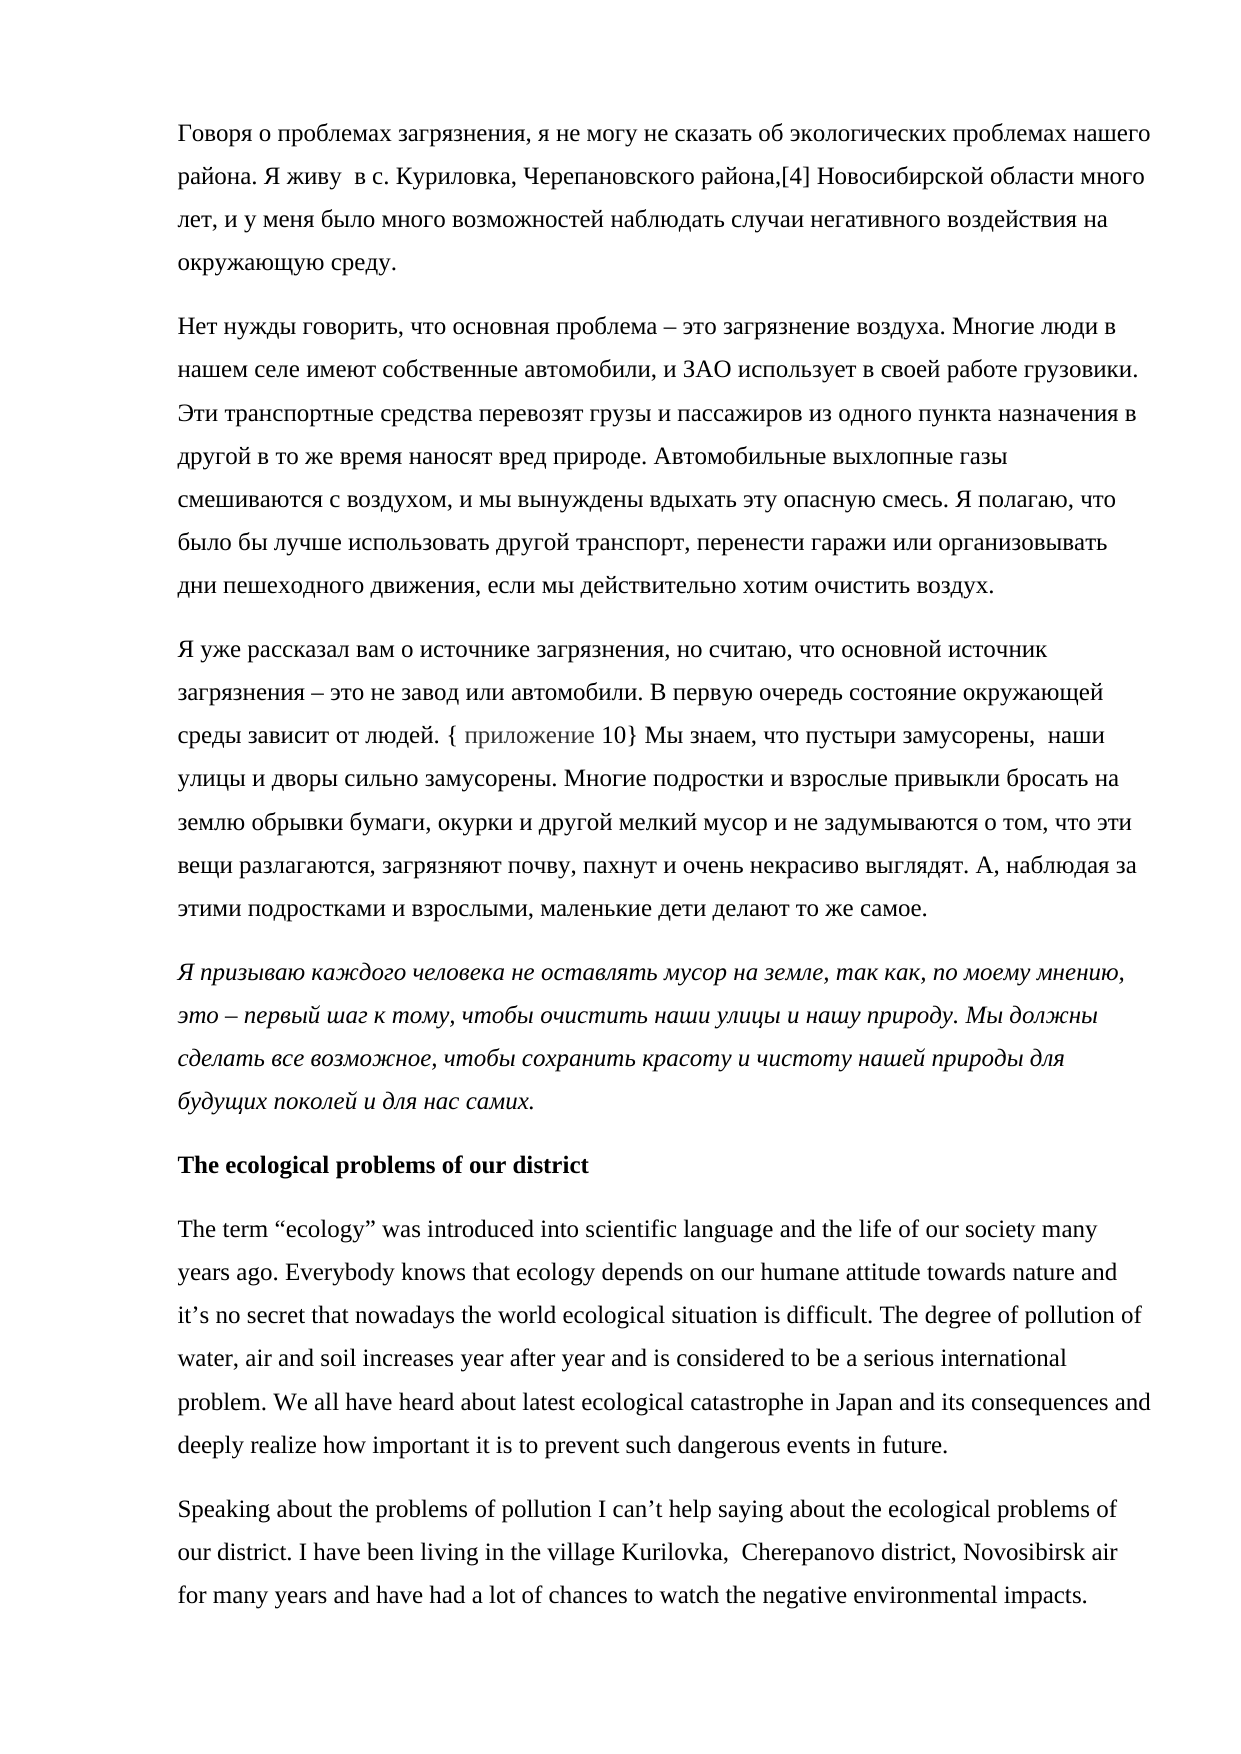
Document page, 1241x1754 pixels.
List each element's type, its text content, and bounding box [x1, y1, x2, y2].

text Я призываю каждого человека не оставлять мусор на земле, так как, по моему мнению, это – первый шаг к тому, чтобы очистить наши улицы и нашу природу. Мы должны сделать все возможное, чтобы сохранить красоту и чистоту нашей природы для будущих поколей и для нас самих. [177, 957, 1152, 1115]
text Speaking about the problems of pollution I can’t help saying about the ecological problems of our district. I have been living in the village Kurilovka, Cherepanovo district, air for many years and have had a lot of chances to watch the negative environmental impacts. [177, 1494, 1152, 1609]
text The ecological problems of our district [177, 1150, 1152, 1179]
text Я уже рассказал вам о источнике загрязнения, но считаю, что основной источник загрязнения – это не завод или автомобили. В первую очередь состояние окружающей среды зависит от людей. { приложение 10} Мы знаем, что пустыри замусорены, наши улицы и дворы сильно замусорены. Многие подростки и взрослые привыкли бросать на землю обрывки бумаги, окурки и другой мелкий мусор и не задумываются о том, что эти вещи разлагаются, загрязняют почву, пахнут и очень некрасиво выглядят. А, наблюдая за этими подростками и взрослыми, маленькие дети делают то же самое. [177, 634, 1152, 922]
text Нет нужды говорить, что основная проблема – это загрязнение воздуха. Многие люди в нашем селе имеют собственные автомобили, и ЗАО использует в своей работе грузовики. Эти транспортные средства перевозят грузы и пассажиров из одного пункта назначения в другой в то же время наносят вред природе. Автомобильные выхлопные газы смешиваются с воздухом, и мы вынуждены вдыхать эту опасную смесь. Я полагаю, что было бы лучше использовать другой транспорт, перенести гаражи или организовывать дни пешеходного движения, если мы действительно хотим очистить воздух. [177, 311, 1152, 599]
text Говоря о проблемах загрязнения, я не могу не сказать об экологических проблемах нашего района. Я живу в с. Куриловка, Черепановского района,[4] Новосибирской области много лет, и у меня было много возможностей наблюдать случаи негативного воздействия на окружающую среду. [177, 118, 1152, 276]
text The term “ecology” was introduced into scientific language and the life of our society many years ago. Everybody knows that ecology depends on our humane attitude towards nature and it’s no secret that nowadays the world ecological situation is difficult. The degree of pollution of water, air and soil increases year after year and is considered to be a serious international problem. We all have heard about latest ecological catastrophe in and its consequences and deeply realize how important it is to prevent such dangerous events in future. [177, 1214, 1152, 1458]
